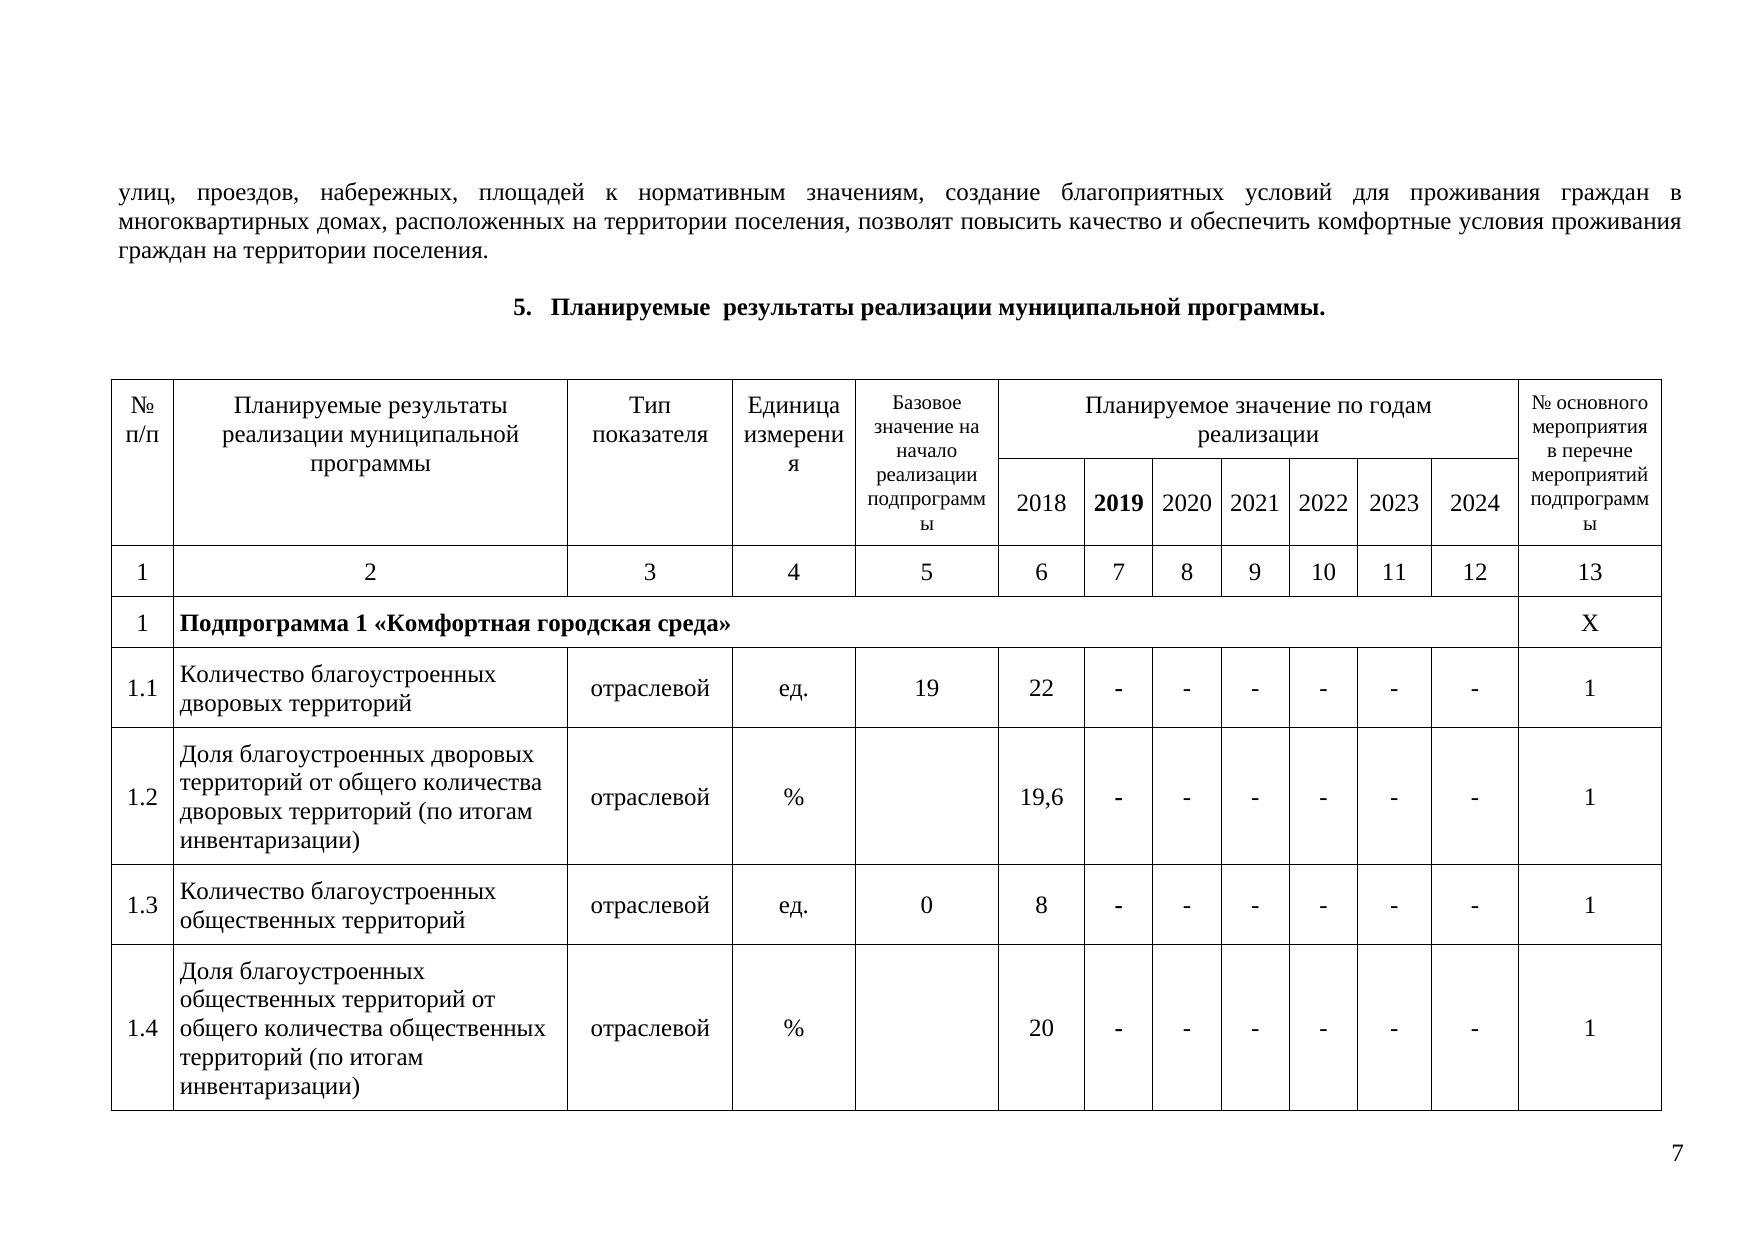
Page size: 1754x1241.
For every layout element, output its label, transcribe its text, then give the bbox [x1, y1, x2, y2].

table_cell - [1358, 648, 1431, 727]
table_cell Количество благоустроенных дворовых территорий [174, 648, 567, 727]
table_cell - [1085, 945, 1152, 1110]
table_cell - [1290, 648, 1357, 727]
table_cell 5 [856, 546, 998, 596]
table_cell - [1153, 648, 1221, 727]
table_cell - [1358, 945, 1431, 1110]
table_header Базовое значение на начало реализации подпрограммы [856, 380, 998, 545]
table_cell 1 [1519, 728, 1661, 864]
table_cell Доля благоустроенных дворовых территорий от общего количества дворовых территорий (по итогам инвентаризации) [174, 728, 567, 864]
table_cell 6 [999, 546, 1084, 596]
table_cell 8 [999, 865, 1084, 944]
table_cell [856, 728, 998, 864]
table_cell - [1153, 728, 1221, 864]
table_cell 19 [856, 648, 998, 727]
table_header Планируемые результаты реализации муниципальной программы [174, 380, 567, 545]
table_cell 22 [999, 648, 1084, 727]
list Планируемые результаты реализации муниципальной программы. [156, 292, 1683, 321]
table_cell - [1432, 728, 1518, 864]
table_cell X [1519, 597, 1661, 647]
table_cell - [1085, 865, 1152, 944]
table_cell - [1290, 945, 1357, 1110]
table_cell 2024 [1432, 459, 1518, 545]
table_header Тип показателя [568, 380, 732, 545]
table_cell - [1085, 728, 1152, 864]
table_cell % [733, 945, 855, 1110]
table_cell 10 [1290, 546, 1357, 596]
table_cell - [1290, 728, 1357, 864]
table_cell 1 [112, 597, 173, 647]
table_cell - [1153, 865, 1221, 944]
table_cell 2022 [1290, 459, 1357, 545]
table_cell [856, 945, 998, 1110]
table_cell 11 [1358, 546, 1431, 596]
table_cell - [1432, 648, 1518, 727]
table_cell 0 [856, 865, 998, 944]
table_cell 2020 [1153, 459, 1221, 545]
table_cell отраслевой [568, 648, 732, 727]
table_cell 9 [1222, 546, 1289, 596]
table_cell отраслевой [568, 728, 732, 864]
table_cell - [1358, 728, 1431, 864]
table_cell 1 [1519, 648, 1661, 727]
table_cell Доля благоустроенных общественных территорий от общего количества общественных территорий (по итогам инвентаризации) [174, 945, 567, 1110]
table_cell 1 [112, 546, 173, 596]
table_cell ед. [733, 648, 855, 727]
table_cell % [733, 728, 855, 864]
table_cell 20 [999, 945, 1084, 1110]
table_cell 13 [1519, 546, 1661, 596]
table_header Единица измерения [733, 380, 855, 545]
table_cell - [1153, 945, 1221, 1110]
table_cell 1.1 [112, 648, 173, 727]
table_cell - [1222, 728, 1289, 864]
table_cell - [1290, 865, 1357, 944]
table_cell 1.4 [112, 945, 173, 1110]
table_cell 2019 [1085, 459, 1152, 545]
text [118, 177, 1683, 263]
table_header № п/п [112, 380, 173, 545]
table_cell - [1085, 648, 1152, 727]
table_cell - [1222, 945, 1289, 1110]
table_cell Подпрограмма 1 «Комфортная городская среда» [174, 597, 1518, 647]
table_cell 7 [1085, 546, 1152, 596]
table_cell 3 [568, 546, 732, 596]
table_cell 4 [733, 546, 855, 596]
table_cell Количество благоустроенных общественных территорий [174, 865, 567, 944]
table_cell 19,6 [999, 728, 1084, 864]
table_cell 2021 [1222, 459, 1289, 545]
table_cell 2023 [1358, 459, 1431, 545]
table_header № основного мероприятия в перечне мероприятий подпрограммы [1519, 380, 1661, 545]
table_cell отраслевой [568, 865, 732, 944]
table_cell 8 [1153, 546, 1221, 596]
table_cell - [1222, 648, 1289, 727]
table_cell 1 [1519, 865, 1661, 944]
table_cell отраслевой [568, 945, 732, 1110]
table_cell 2018 [999, 459, 1084, 545]
table_cell 1.3 [112, 865, 173, 944]
table_cell ед. [733, 865, 855, 944]
table_cell - [1432, 945, 1518, 1110]
table_cell - [1222, 865, 1289, 944]
table_cell 12 [1432, 546, 1518, 596]
table_cell - [1358, 865, 1431, 944]
table_cell 1.2 [112, 728, 173, 864]
table_cell 1 [1519, 945, 1661, 1110]
table_cell 2 [174, 546, 567, 596]
table_cell - [1432, 865, 1518, 944]
table_header Планируемое значение по годам реализации [999, 380, 1518, 458]
